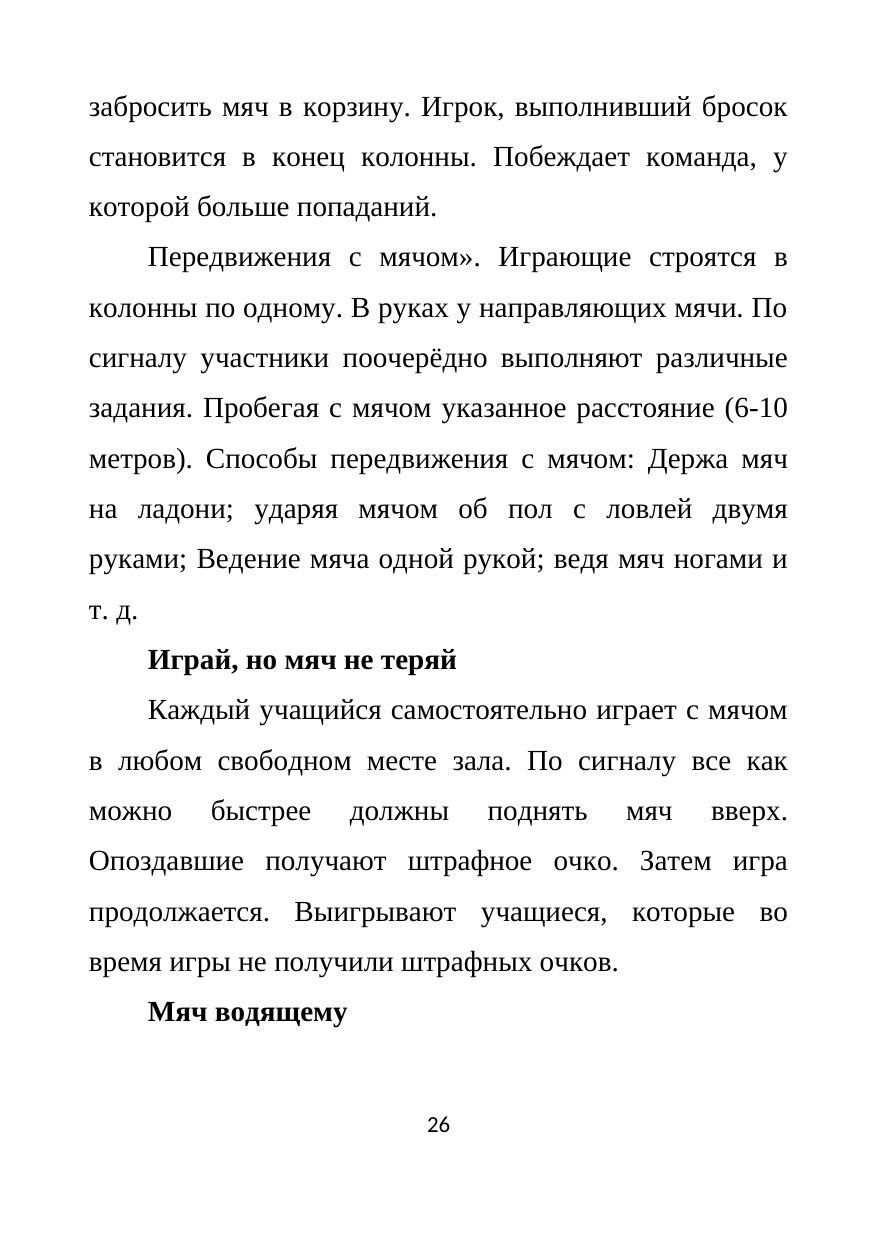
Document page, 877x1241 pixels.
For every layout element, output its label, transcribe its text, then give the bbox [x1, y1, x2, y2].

text Мяч водящему [89, 994, 788, 1028]
text Играй, но мяч не теряй [89, 642, 788, 676]
text Каждый учащийся самостоятельно играет с мячом в любом свободном месте зала. По сигналу все как можно быстрее должны поднять мяч вверх. Опоздавшие получают штрафное очко. Затем игра продолжается. Выигрывают учащиеся, которые во время игры не получили штрафных очков. [89, 692, 788, 977]
text Передвижения с мячом». Играющие строятся в колонны по одному. В руках у направляющих мячи. По сигналу участники поочерёдно выполняют различные задания. Пробегая с мячом указанное расстояние (6-10 метров). Способы передвижения с мячом: Держа мяч на ладони; ударяя мячом об пол с ловлей двумя руками; Ведение мяча одной рукой; ведя мяч ногами и т. д. [89, 239, 788, 625]
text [89, 89, 788, 223]
